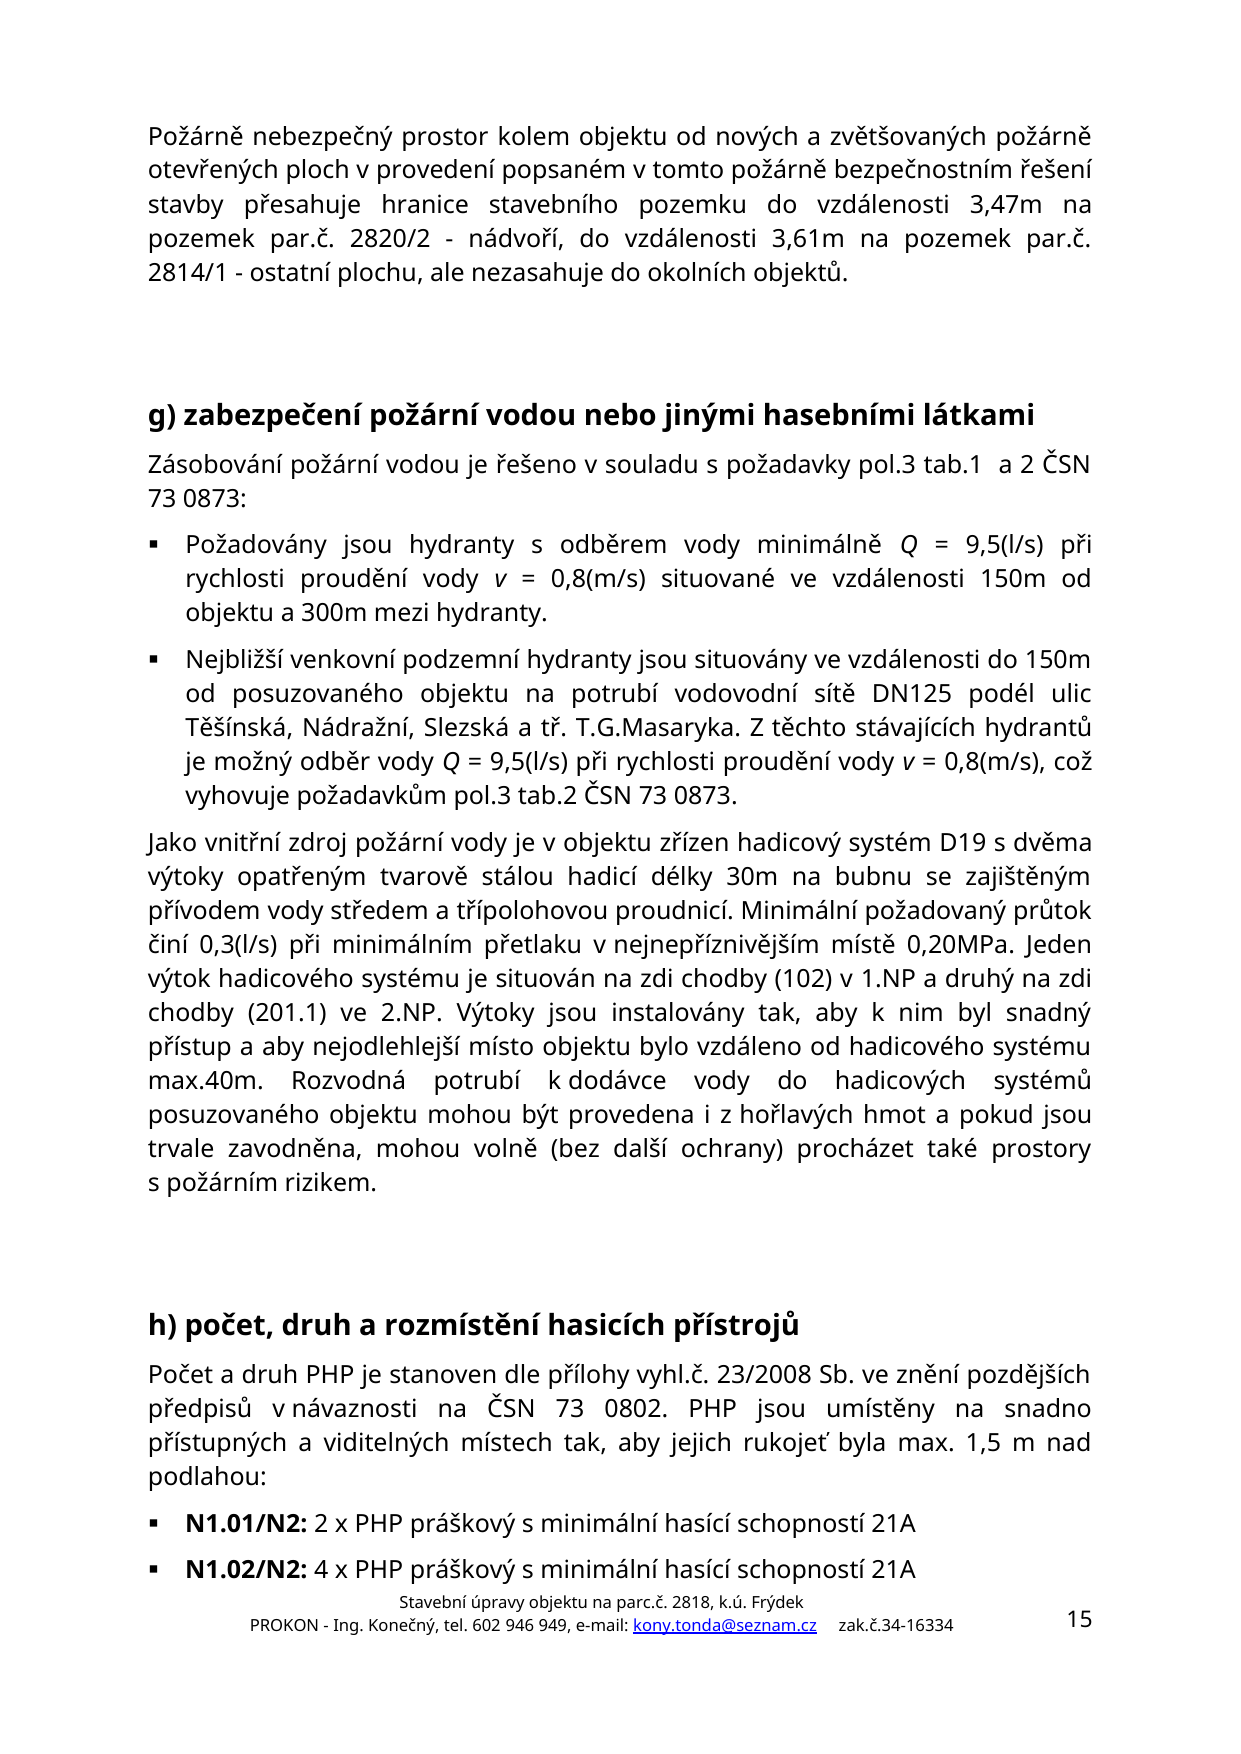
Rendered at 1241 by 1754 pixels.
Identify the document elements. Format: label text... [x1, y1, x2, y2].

text Počet a druh PHP je stanoven dle přílohy vyhl.č. 23/2008 Sb. ve znění pozdějších předpisů v návaznosti na ČSN 73 0802. PHP jsou umístěny na snadno přístupných a viditelných místech tak, aby jejich rukojeť byla max. nad podlahou: [148, 1357, 1092, 1493]
list N1.02/N2: 4 x PHP práškový s minimální hasící schopností 21A [148, 1552, 1092, 1586]
text Jako vnitřní zdroj požární vody je v objektu zřízen hadicový systém D19 s dvěma výtoky opatřeným tvarově stálou hadicí délky 30m na bubnu se zajištěným přívodem vody středem a třípolohovou proudnicí. Minimální požadovaný průtok činí 0,3(l/s) při minimálním přetlaku v nejnepříznivějším místě 0,20MPa. Jeden výtok hadicového systému je situován na zdi chodby (102) v 1.NP a druhý na zdi chodby (201.1) ve 2.NP. Výtoky jsou instalovány tak, aby k nim byl snadný přístup a aby nejodlehlejší místo objektu bylo vzdáleno od hadicového systému max.40m. Rozvodná potrubí k dodávce vody do hadicových systémů posuzovaného objektu mohou být provedena i z hořlavých hmot a pokud jsou trvale zavodněna, mohou volně (bez další ochrany) procházet také prostory s požárním rizikem. [148, 824, 1092, 1199]
list Požadovány jsou hydranty s odběrem vody minimálně Q = 9,5(l/s) při rychlosti proudění vody v = 0,8(m/s) situované ve vzdálenosti 150m od objektu a 300m mezi hydranty. [148, 527, 1092, 629]
text Zásobování požární vodou je řešeno v souladu s požadavky pol.3 tab.1 a 2 ČSN 73 0873: [148, 446, 1092, 514]
list N1.01/N2: 2 x PHP práškový s minimální hasící schopností 21A [148, 1506, 1092, 1540]
subtitle g) zabezpečení požární vodou nebo jinými hasebními látkami [148, 394, 1092, 434]
text Požárně nebezpečný prostor kolem objektu od nových a zvětšovaných požárně otevřených ploch v provedení popsaném v tomto požárně bezpečnostním řešení stavby přesahuje hranice stavebního pozemku do vzdálenosti 3,47m na pozemek par.č. 2820/2 - nádvoří, do vzdálenosti 3,61m na pozemek par.č. 2814/1 - ostatní plochu, ale nezasahuje do okolních objektů. [148, 118, 1092, 288]
subtitle h) počet, druh a rozmístění hasicích přístrojů [148, 1305, 1092, 1344]
list Nejbližší venkovní podzemní hydranty jsou situovány ve vzdálenosti do 150m od posuzovaného objektu na potrubí vodovodní sítě DN125 podél ulic Těšínská, Nádražní, Slezská a tř. T.G.Masaryka. Z těchto stávajících hydrantů je možný odběr vody Q = 9,5(l/s) při rychlosti proudění vody v = 0,8(m/s), což vyhovuje požadavkům pol.3 tab.2 ČSN 73 0873. [148, 642, 1092, 812]
